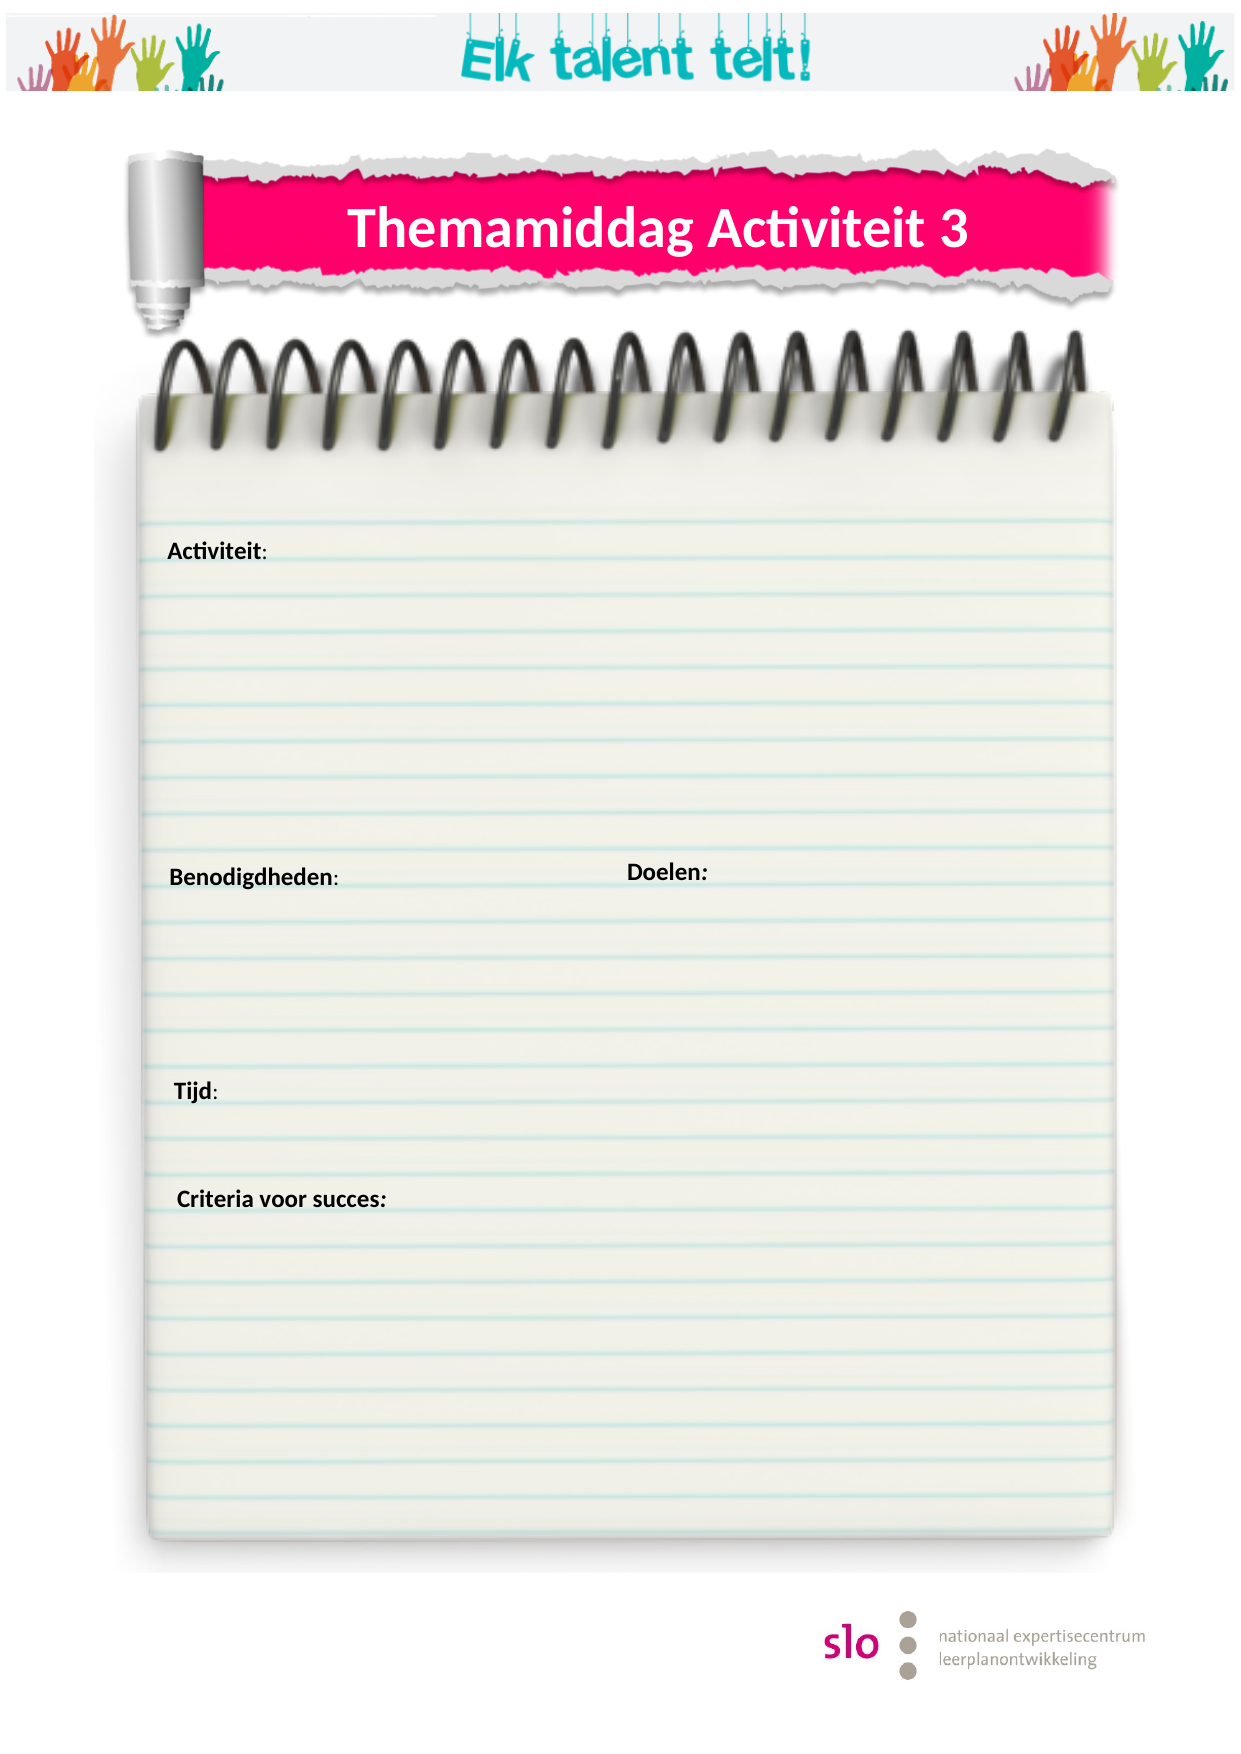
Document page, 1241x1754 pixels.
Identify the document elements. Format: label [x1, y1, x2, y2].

picture [793, 1606, 1172, 1687]
picture [5, 13, 1235, 91]
picture [93, 145, 1163, 1573]
